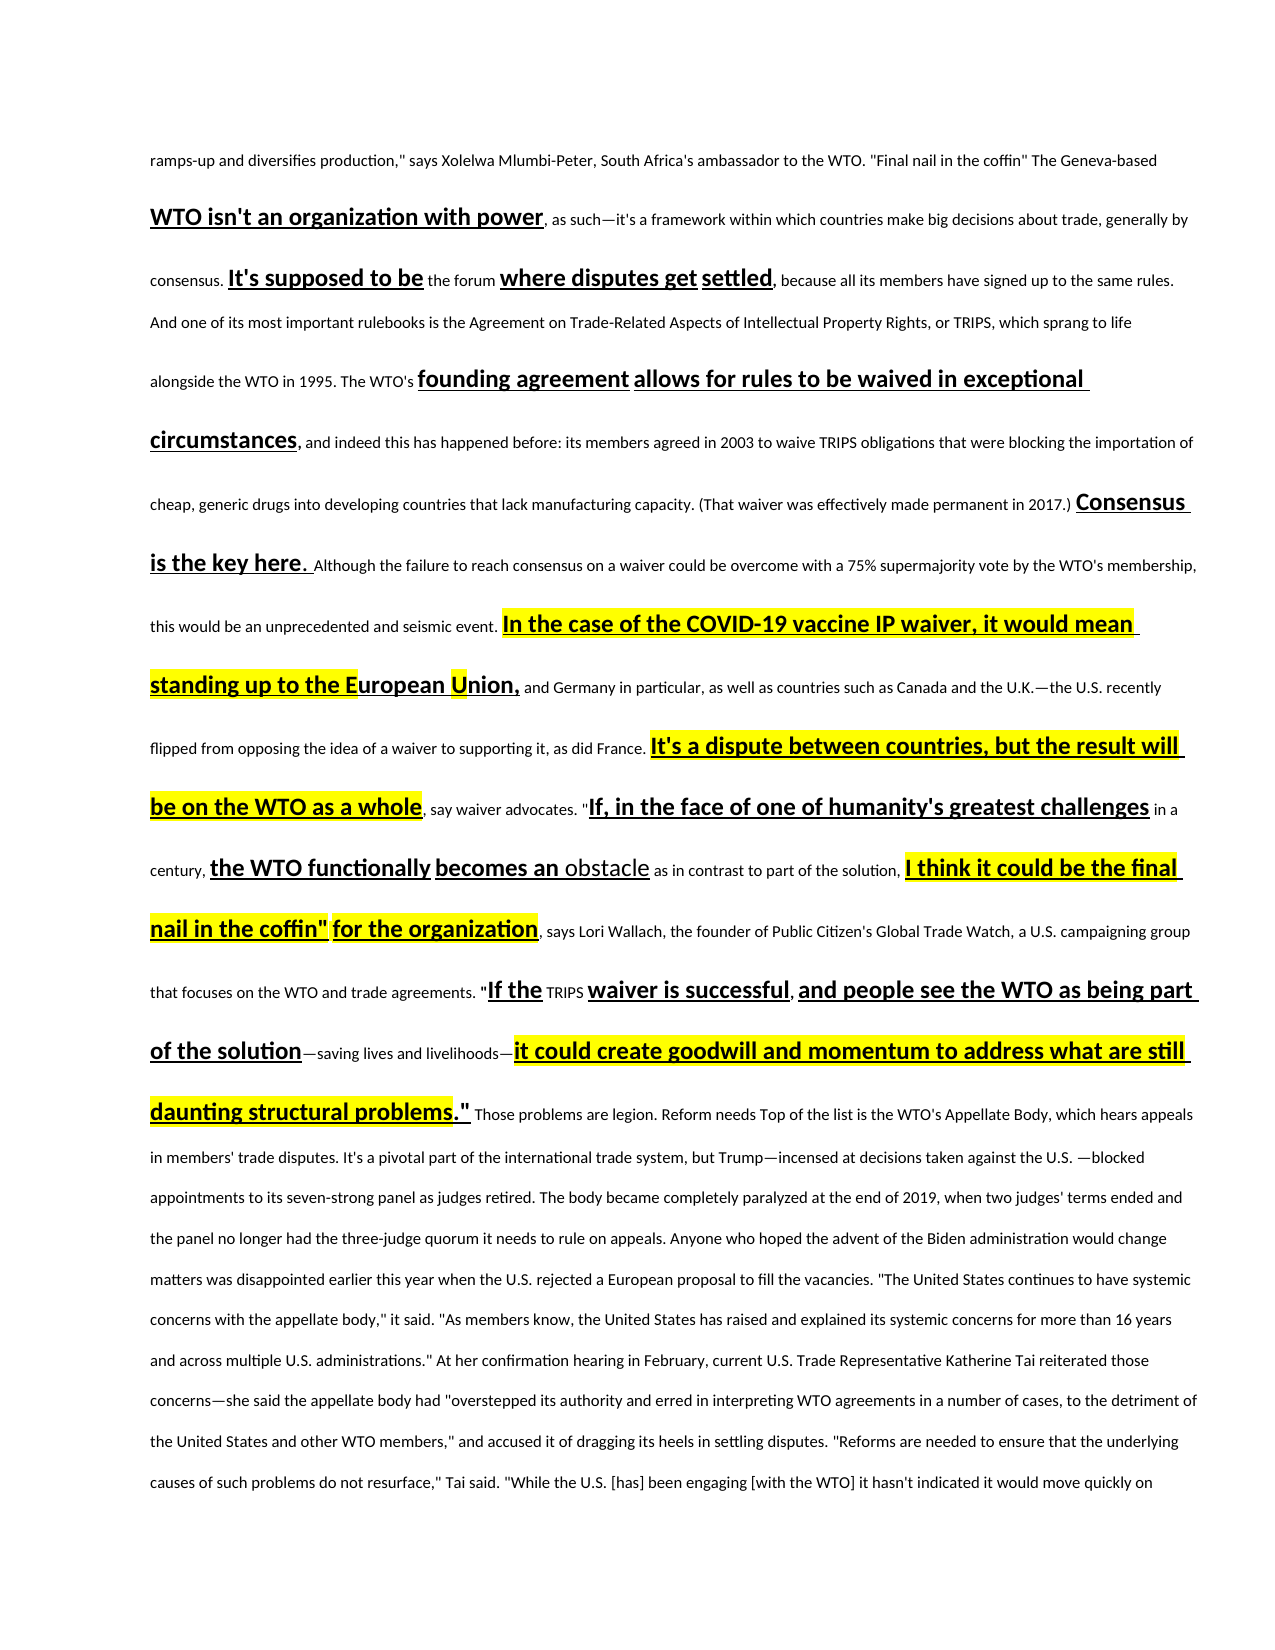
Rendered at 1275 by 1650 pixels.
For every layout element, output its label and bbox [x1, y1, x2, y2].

text [150, 150, 1200, 1492]
